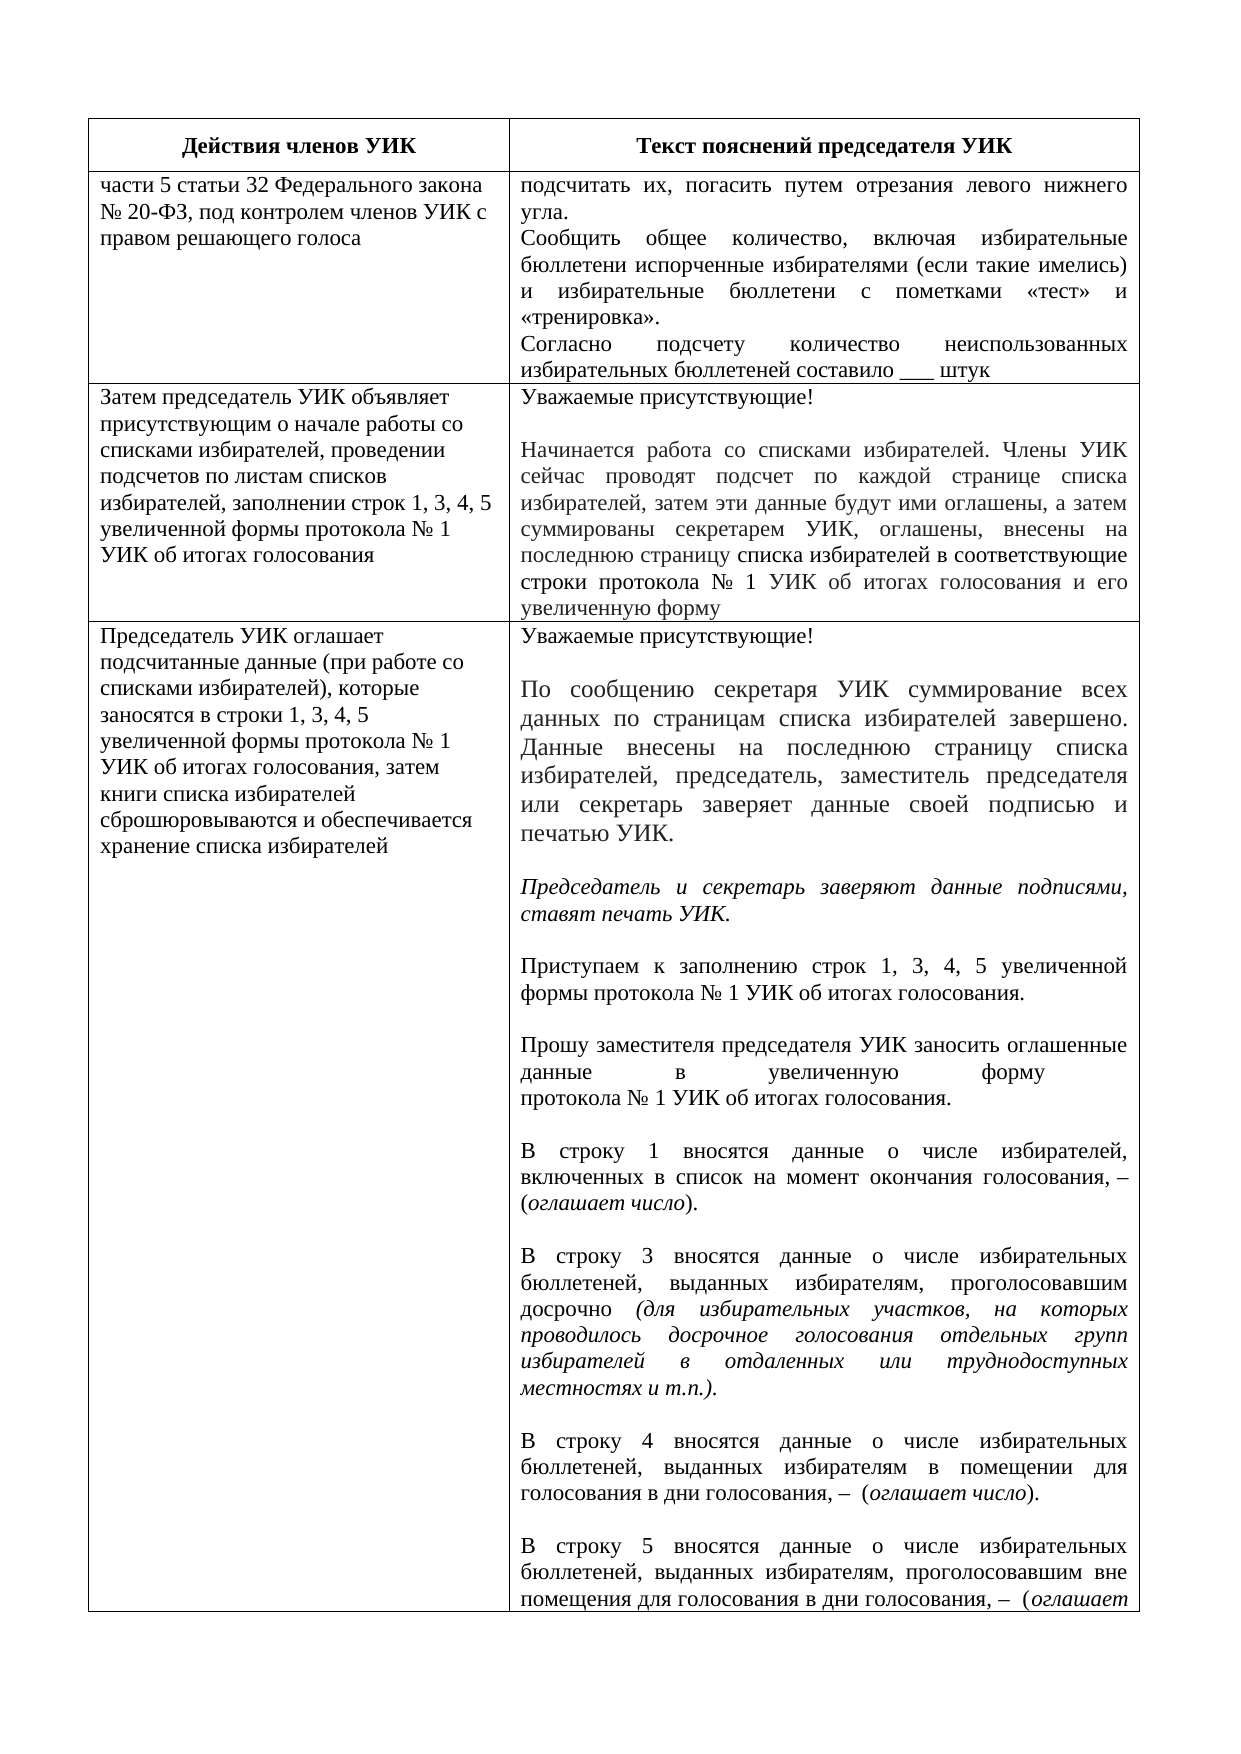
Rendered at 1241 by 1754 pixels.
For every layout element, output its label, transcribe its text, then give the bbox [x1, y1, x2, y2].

table_cell Уважаемые присутствующие! Начинается работа со списками избирателей. Члены УИК сейчас проводят подсчет по каждой странице списка избирателей, затем эти данные будут ими оглашены, а затем суммированы секретарем УИК, оглашены, внесены на последнюю страницу списка избирателей в соответствующие строки протокола № 1 УИК об итогах голосования и его увеличенную форму [510, 384, 1139, 621]
table_header Текст пояснений председателя УИК [510, 119, 1139, 171]
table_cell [510, 172, 1139, 382]
table_cell Затем председатель УИК объявляет присутствующим о начале работы со списками избирателей, проведении подсчетов по листам списков избирателей, заполнении строк 1, 3, 4, 5 увеличенной формы протокола № 1 УИК об итогах голосования [89, 384, 509, 621]
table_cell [510, 622, 1139, 1611]
table_header Действия членов УИК [89, 119, 509, 171]
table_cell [89, 622, 509, 1611]
